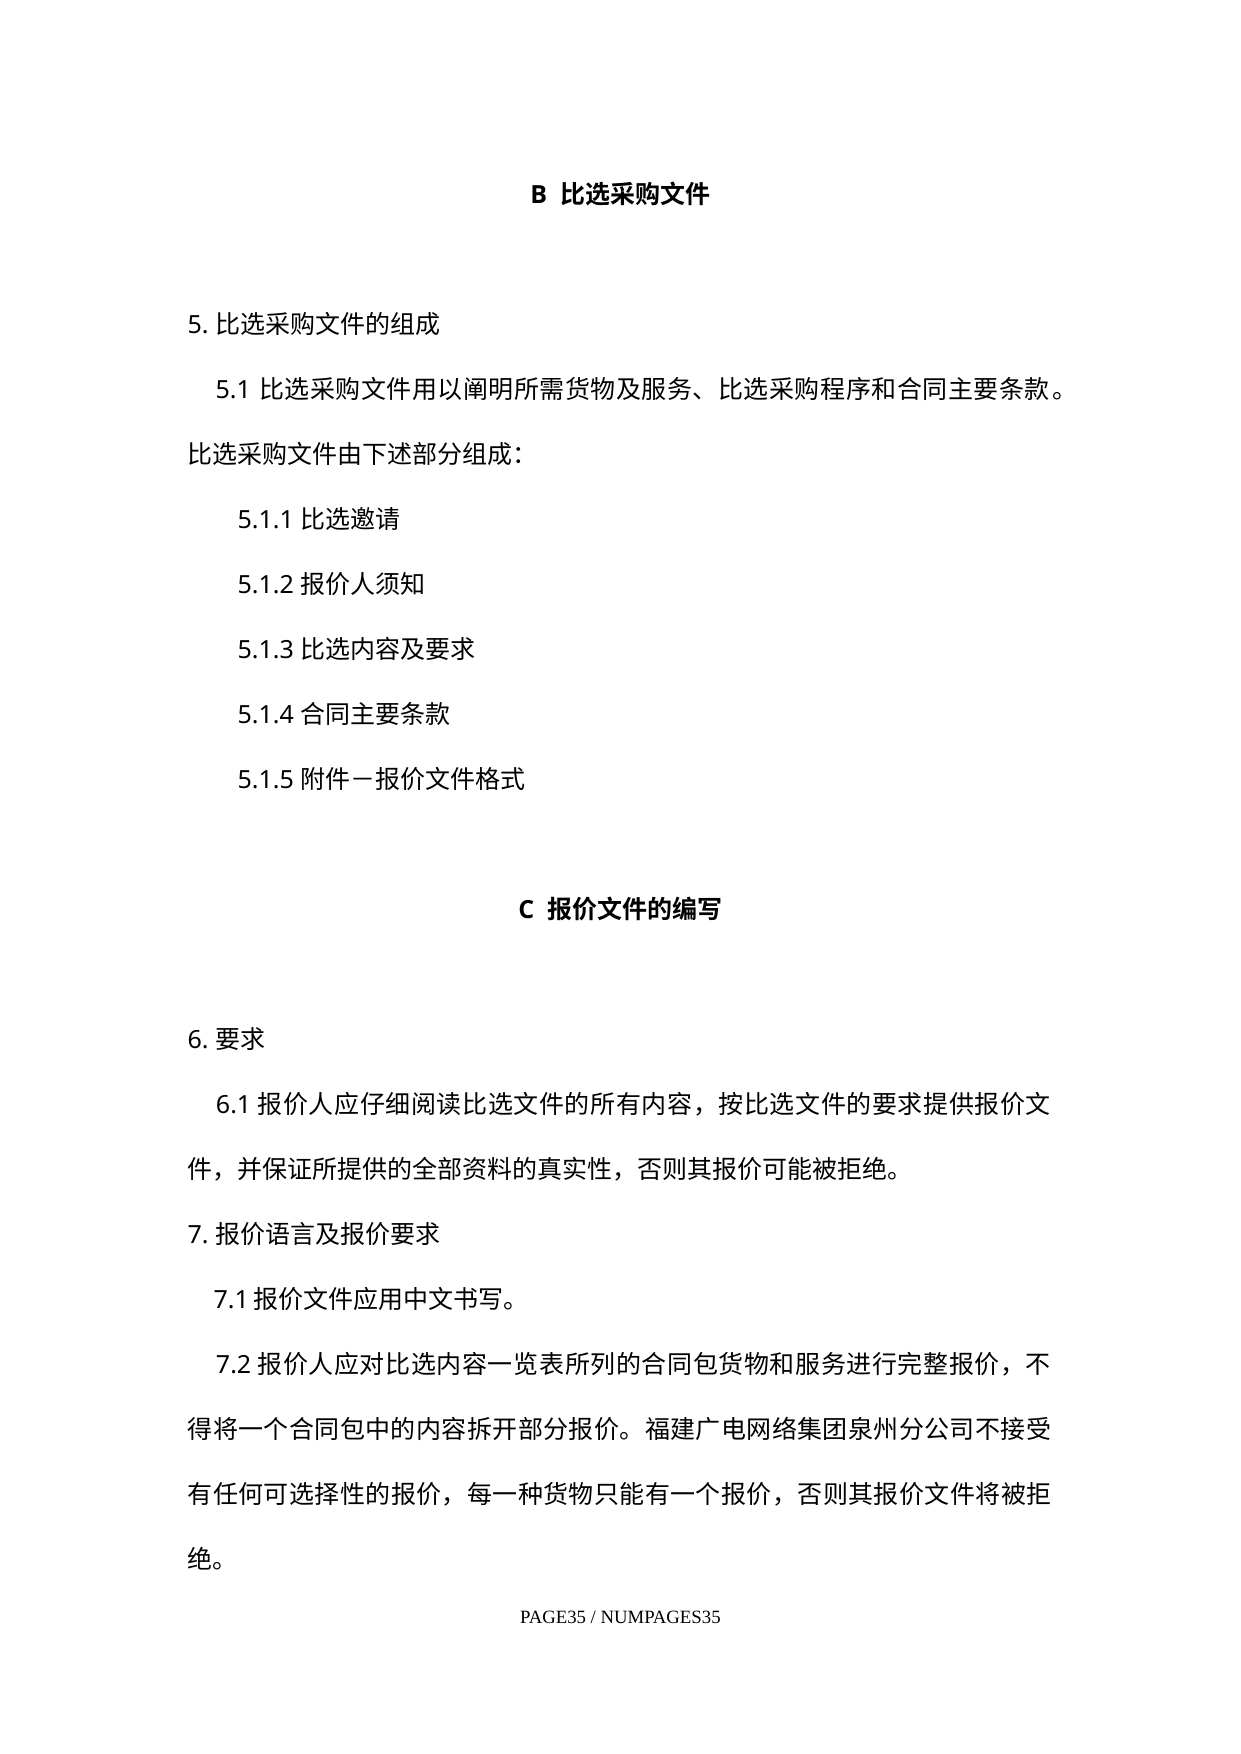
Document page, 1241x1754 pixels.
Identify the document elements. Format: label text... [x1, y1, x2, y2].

text 6.1报价人应仔细阅读比选文件的所有内容，按比选文件的要求提供报价文件，并保证所提供的全部资料的真实性，否则其报价可能被拒绝。 [187, 1070, 1053, 1200]
text 5. 比选采购文件的组成 [187, 290, 1053, 355]
text 7. 报价语言及报价要求 [187, 1200, 1053, 1265]
text 5.1 比选采购文件用以阐明所需货物及服务、比选采购程序和合同主要条款。比选采购文件由下述部分组成： [187, 355, 1053, 485]
text 7.1报价文件应用中文书写。 [187, 1265, 1053, 1330]
text 5.1.4 合同主要条款 [187, 680, 1053, 745]
text C 报价文件的编写 [187, 875, 1053, 940]
text 5.1.3 比选内容及要求 [187, 615, 1053, 680]
text B 比选采购文件 [187, 160, 1053, 225]
text 6. 要求 [187, 1005, 1053, 1070]
text 5.1.5 附件－报价文件格式 [187, 745, 1053, 810]
text 7.2报价人应对比选内容一览表所列的合同包货物和服务进行完整报价，不得将一个合同包中的内容拆开部分报价。福建广电网络集团泉州分公司不接受有任何可选择性的报价，每一种货物只能有一个报价，否则其报价文件将被拒绝。 [187, 1330, 1053, 1590]
text 5.1.2 报价人须知 [187, 550, 1053, 615]
text 5.1.1 比选邀请 [187, 485, 1053, 550]
